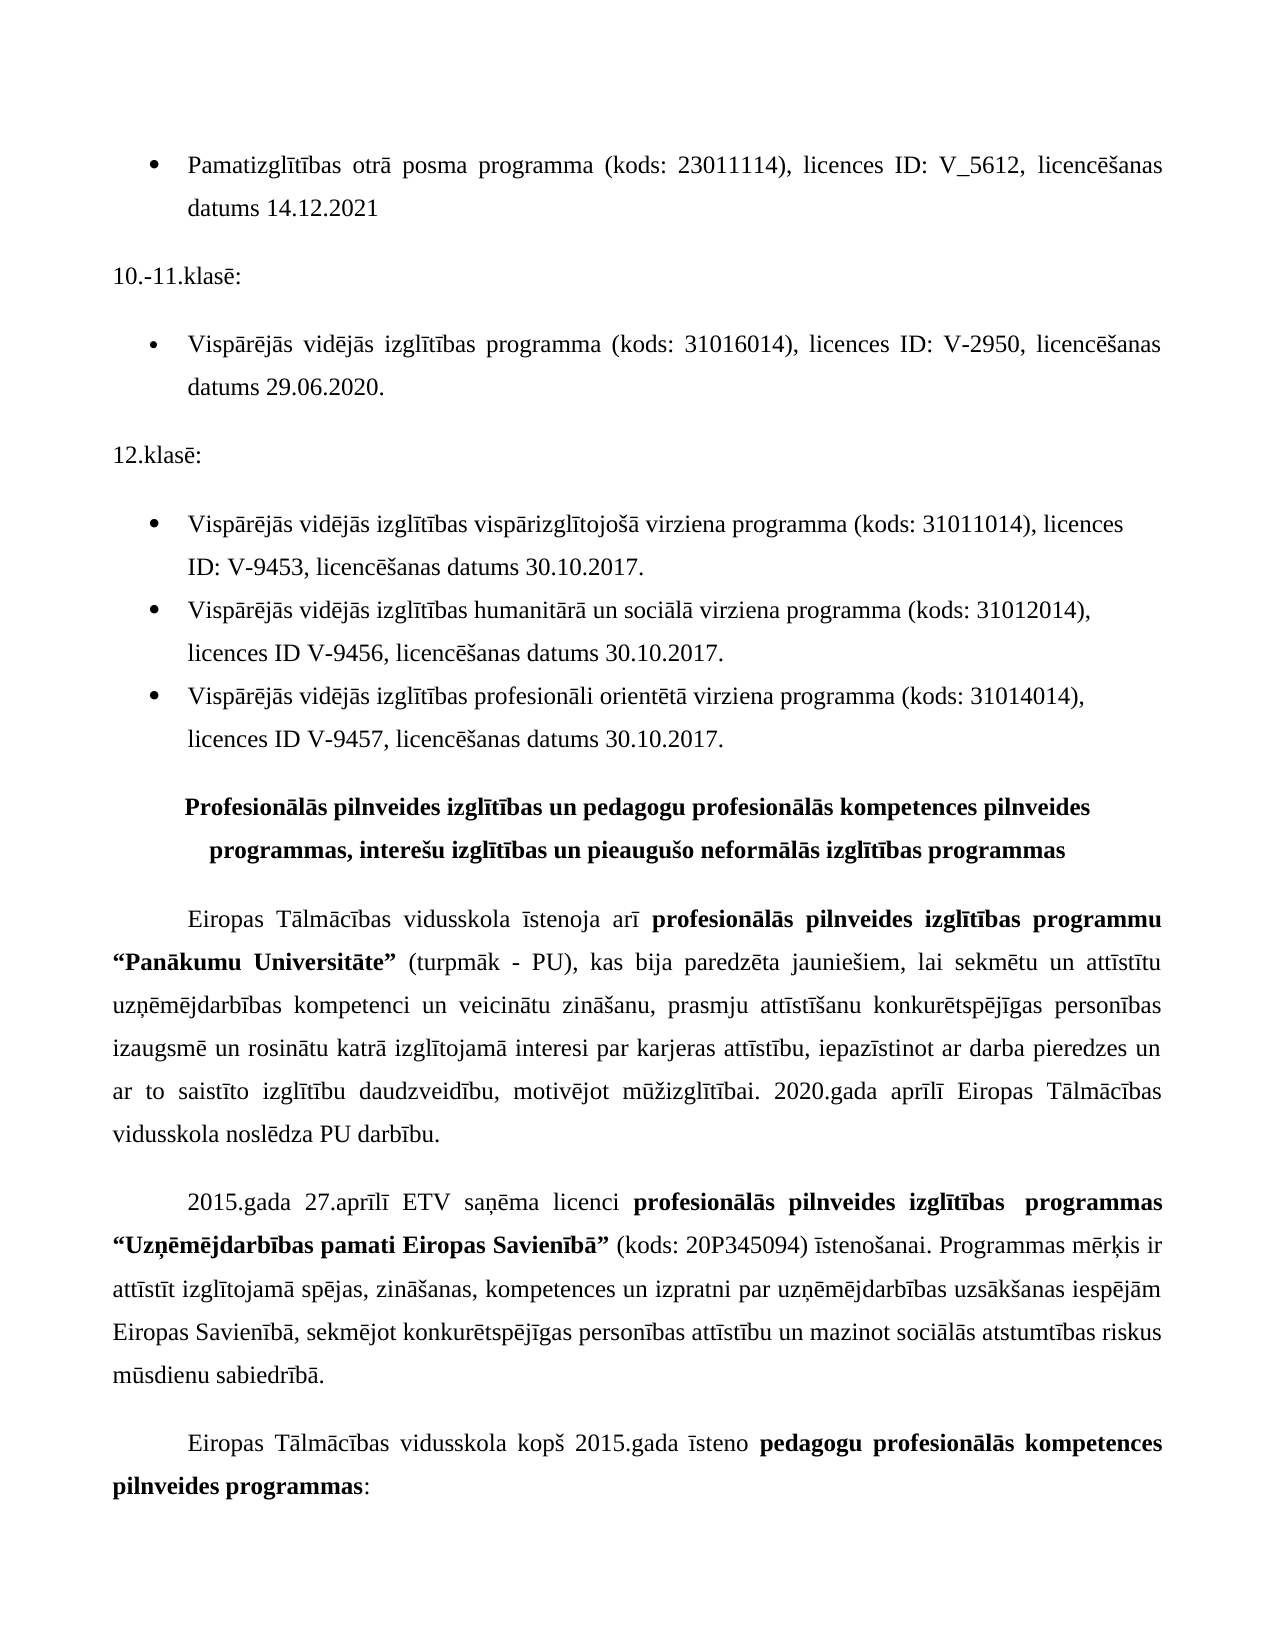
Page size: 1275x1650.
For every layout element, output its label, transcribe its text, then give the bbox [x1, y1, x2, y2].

list Vispārējās vidējās izglītības vispārizglītojošā virziena programma (kods: 31011014), licences ID: V-9453, licencēšanas datums 30.10.2017. [150, 509, 1162, 581]
list Vispārējās vidējās izglītības profesionāli orientētā virziena programma (kods: 31014014), licences ID V-9457, licencēšanas datums 30.10.2017. [150, 681, 1162, 753]
text 2015.gada 27.aprīlī ETV saņēma licenci profesionālās pilnveides izglītības programmas “Uzņēmējdarbības pamati Eiropas Savienībā” (kods: 20P345094) īstenošanai. Programmas mērķis ir attīstīt izglītojamā spējas, zināšanas, kompetences un izpratni par uzņēmējdarbības uzsākšanas iespējām Eiropas Savienībā, sekmējot konkurētspējīgas personības attīstību un mazinot sociālās atstumtības riskus mūsdienu sabiedrībā. [112, 1187, 1162, 1389]
list Pamatizglītības otrā posma programma (kods: 23011114), licences ID: V_5612, licencēšanas datums 14.12.2021 [150, 150, 1162, 222]
list Vispārējās vidējās izglītības programma (kods: 31016014), licences ID: V-2950, licencēšanas datums 29.06.2020. [150, 329, 1162, 401]
text 10.-11.klasē: [112, 261, 1162, 290]
text 12.klasē: [112, 441, 1162, 469]
text Eiropas Tālmācības vidusskola kopš 2015.gada īsteno pedagogu profesionālās kompetences pilnveides programmas: [112, 1428, 1162, 1500]
list Vispārējās vidējās izglītības humanitārā un sociālā virziena programma (kods: 31012014), licences ID V-9456, licencēšanas datums 30.10.2017. [150, 595, 1162, 667]
text Eiropas Tālmācības vidusskola īstenoja arī profesionālās pilnveides izglītības programmu “Panākumu Universitāte” (turpmāk - PU), kas bija paredzēta jauniešiem, lai sekmētu un attīstītu uzņēmējdarbības kompetenci un veicinātu zināšanu, prasmju attīstīšanu konkurētspējīgas personības izaugsmē un rosinātu katrā izglītojamā interesi par karjeras attīstību, iepazīstinot ar darba pieredzes un ar to saistīto izglītību daudzveidību, motivējot mūžizglītībai. 2020.gada aprīlī Eiropas Tālmācības vidusskola noslēdza PU darbību. [112, 904, 1162, 1148]
text Profesionālās pilnveides izglītības un pedagogu profesionālās kompetences pilnveides programmas, interešu izglītības un pieaugušo neformālās izglītības programmas [112, 792, 1162, 864]
